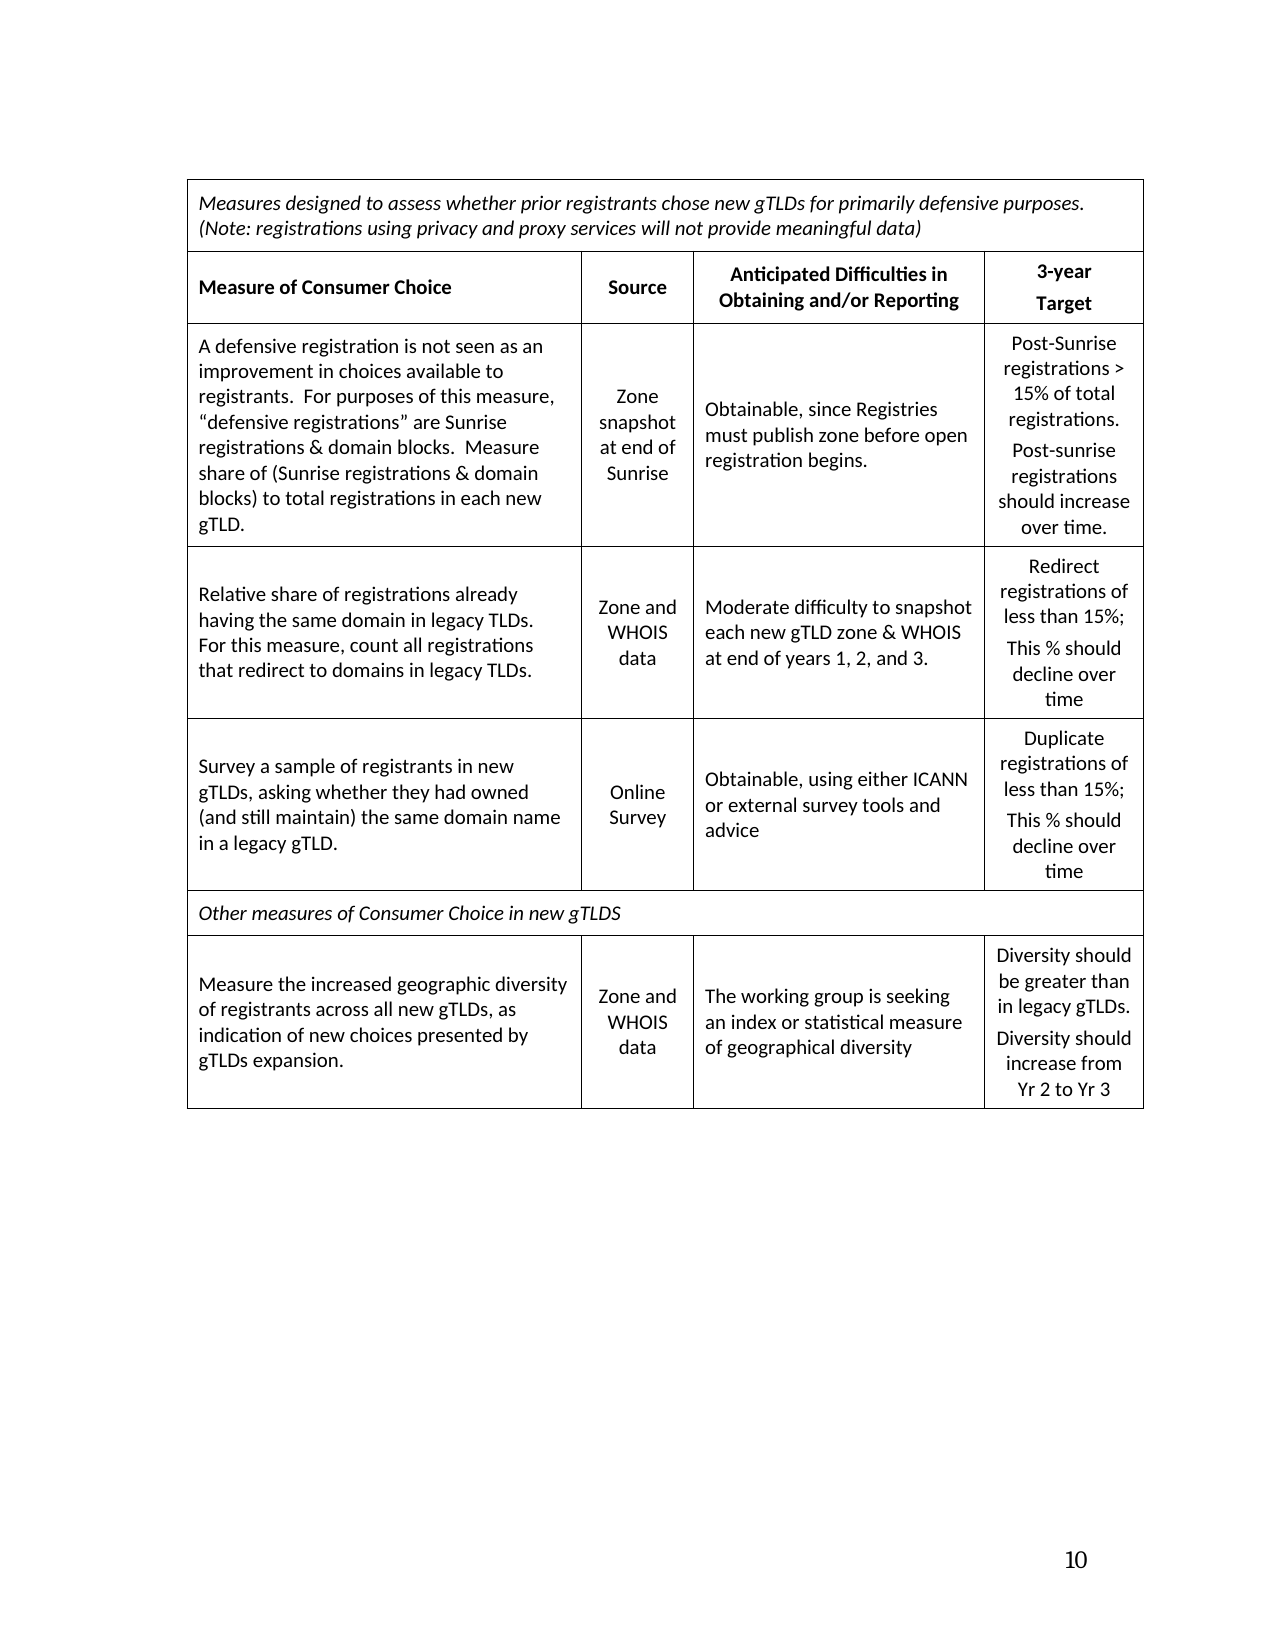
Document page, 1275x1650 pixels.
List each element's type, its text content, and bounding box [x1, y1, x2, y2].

table_cell Zone snapshot at end of Sunrise [582, 324, 693, 546]
table_cell Anticipated Difficulties in Obtaining and/or Reporting [694, 252, 984, 322]
table_cell Zone and WHOIS data [582, 936, 693, 1107]
table_cell Moderate difficulty to snapshot each new gTLD zone & WHOIS at end of years 1, 2, and 3. [694, 547, 984, 718]
table_cell Online Survey [582, 719, 693, 890]
table_cell Relative share of registrations already having the same domain in legacy TLDs. For this measure, count all registrations that redirect to domains in legacy TLDs. [188, 547, 581, 718]
table_cell Measure the increased geographic diversity of registrants across all new gTLDs, as indication of new choices presented by gTLDs expansion. [188, 936, 581, 1107]
table_cell Obtainable, using either ICANN or external survey tools and advice [694, 719, 984, 890]
table_header Measures designed to assess whether prior registrants chose new gTLDs for primarily defensive purposes. (Note: registrations using privacy and proxy services will not provide meaningful data) [188, 180, 1143, 251]
table_cell Measure of Consumer Choice [188, 252, 581, 322]
table_cell Source [582, 252, 693, 322]
table_cell The working group is seeking an index or statistical measure of geographical diversity [694, 936, 984, 1107]
table_cell 3-year Target [985, 252, 1143, 322]
table_cell Post-Sunrise registrations > 15% of total registrations. Post-sunrise registrations should increase over time. [985, 324, 1143, 546]
table_cell Diversity should be greater than in legacy gTLDs. Diversity should increase from Yr 2 to Yr 3 [985, 936, 1143, 1107]
table_cell A defensive registration is not seen as an improvement in choices available to registrants. For purposes of this measure, “defensive registrations” are Sunrise registrations & domain blocks. Measure share of (Sunrise registrations & domain blocks) to total registrations in each new gTLD. [188, 324, 581, 546]
table_cell Survey a sample of registrants in new gTLDs, asking whether they had owned (and still maintain) the same domain name in a legacy gTLD. [188, 719, 581, 890]
table_cell Duplicate registrations of less than 15%; This % should decline over time [985, 719, 1143, 890]
table_cell Redirect registrations of less than 15%; This % should decline over time [985, 547, 1143, 718]
table_cell Other measures of Consumer Choice in new gTLDS [188, 891, 1143, 935]
table_cell Zone and WHOIS data [582, 547, 693, 718]
table_cell Obtainable, since Registries must publish zone before open registration begins. [694, 324, 984, 546]
